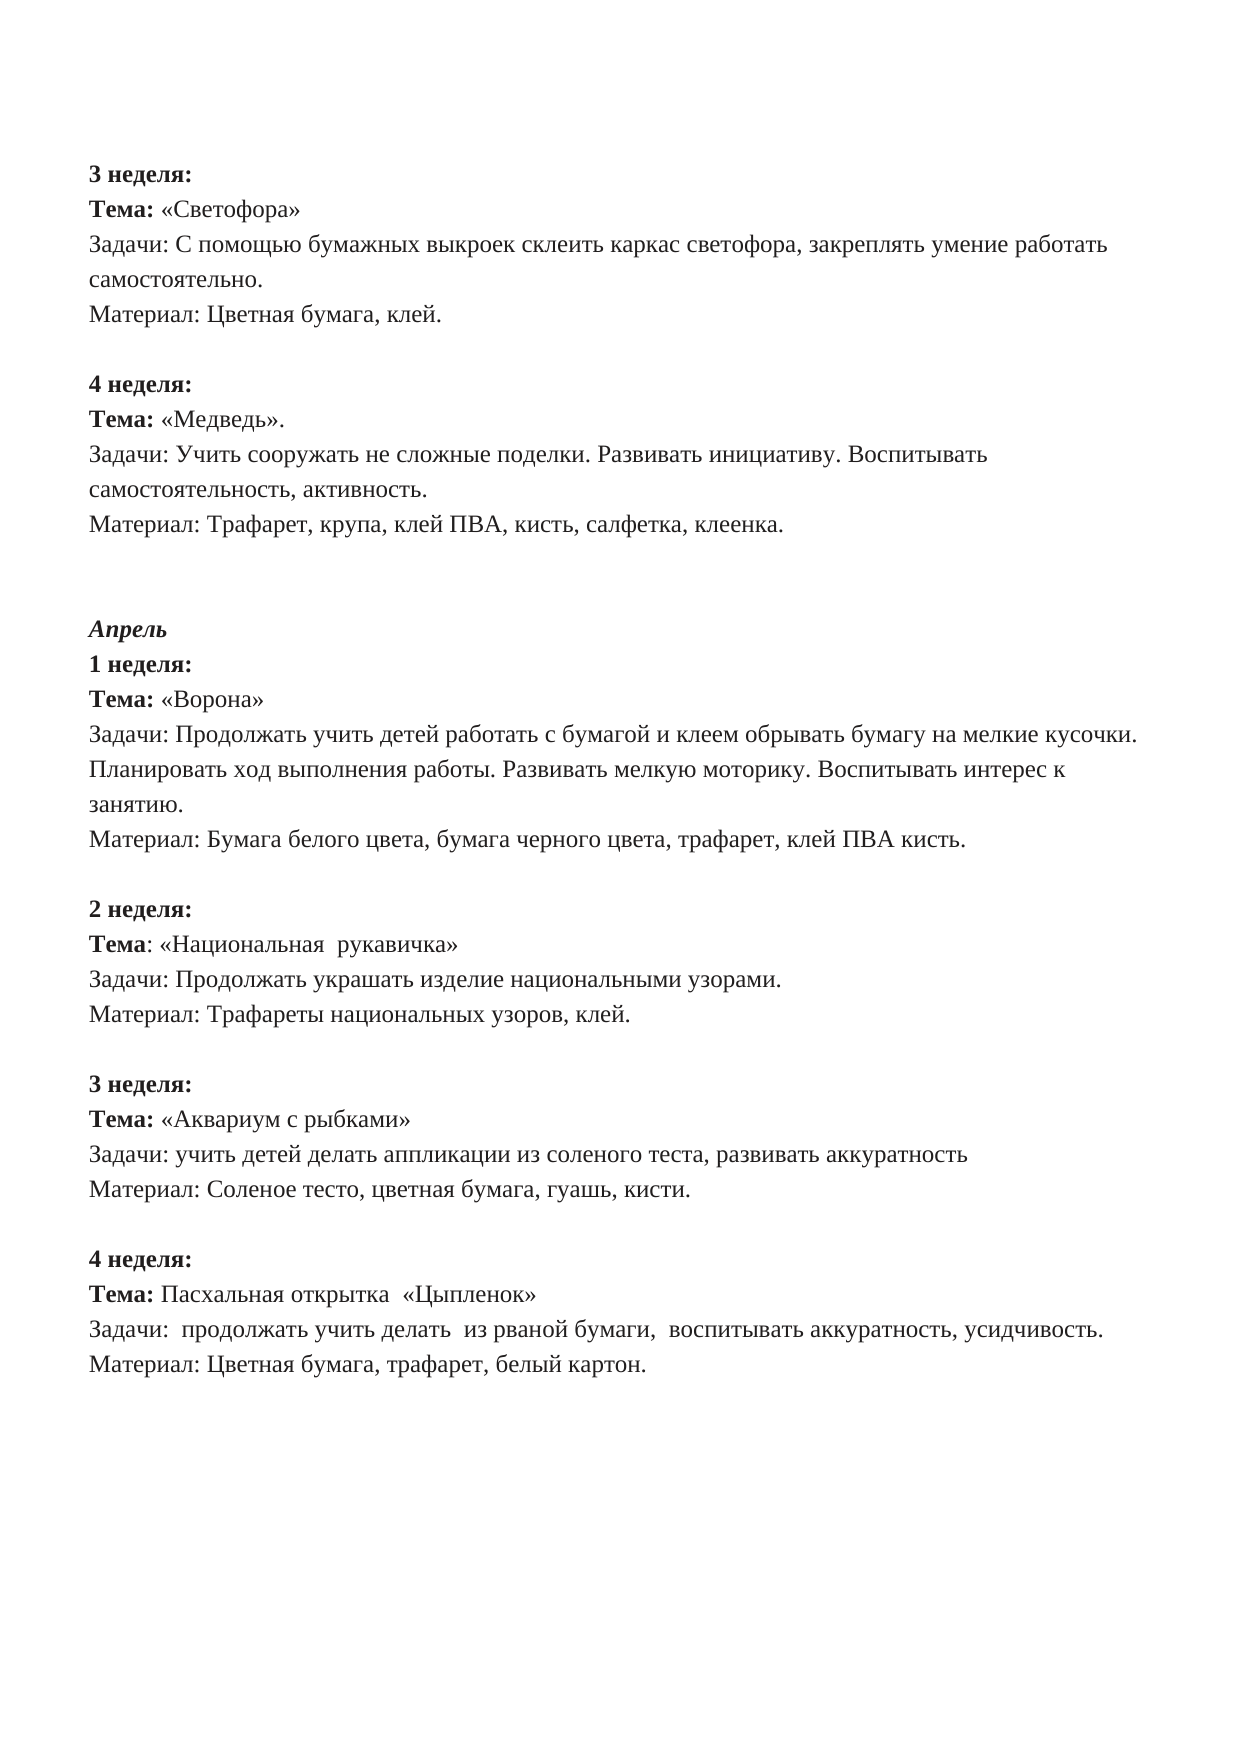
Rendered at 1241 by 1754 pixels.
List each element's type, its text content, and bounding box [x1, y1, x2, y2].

text 2 неделя: [89, 888, 1167, 923]
text 3 неделя: [89, 1063, 1167, 1098]
text Материал: Соленое тесто, цветная бумага, гуашь, кисти. [89, 1168, 1167, 1203]
text Тема: «Национальная рукавичка» [89, 923, 1167, 958]
text 4 неделя: [89, 363, 1167, 398]
text Задачи: С помощью бумажных выкроек склеить каркас светофора, закреплять умение работать самостоятельно. [89, 223, 1167, 293]
text 1 неделя: [89, 643, 1167, 678]
text Апрель [89, 608, 1167, 643]
text Материал: Трафареты национальных узоров, клей. [89, 993, 1167, 1028]
text Материал: Цветная бумага, клей. [89, 293, 1167, 328]
text Тема: «Светофора» [89, 188, 1167, 223]
text Тема: «Медведь». Задачи: Учить сооружать не сложные поделки. Развивать инициативу. Воспитывать самостоятельность, активность. Материал: Трафарет, крупа, клей ПВА, кисть, салфетка, клеенка. [89, 398, 1167, 538]
text Материал: Цветная бумага, трафарет, белый картон. [89, 1343, 1167, 1378]
text Тема: Пасхальная открытка «Цыпленок» [89, 1273, 1167, 1308]
text Тема: «Ворона» Задачи: Продолжать учить детей работать с бумагой и клеем обрывать бумагу на мелкие кусочки. Планировать ход выполнения работы. Развивать мелкую моторику. Воспитывать интерес к занятию. Материал: Бумага белого цвета, бумага черного цвета, трафарет, клей ПВА кисть. [89, 678, 1167, 853]
text 3 неделя: [89, 153, 1167, 188]
text Задачи: продолжать учить делать из рваной бумаги, воспитывать аккуратность, усидчивость. [89, 1308, 1167, 1343]
text 4 неделя: [89, 1238, 1167, 1273]
text Задачи: учить детей делать аппликации из соленого теста, развивать аккуратность [89, 1133, 1167, 1168]
text Тема: «Аквариум с рыбками» [89, 1098, 1167, 1133]
text Задачи: Продолжать украшать изделие национальными узорами. [89, 958, 1167, 993]
